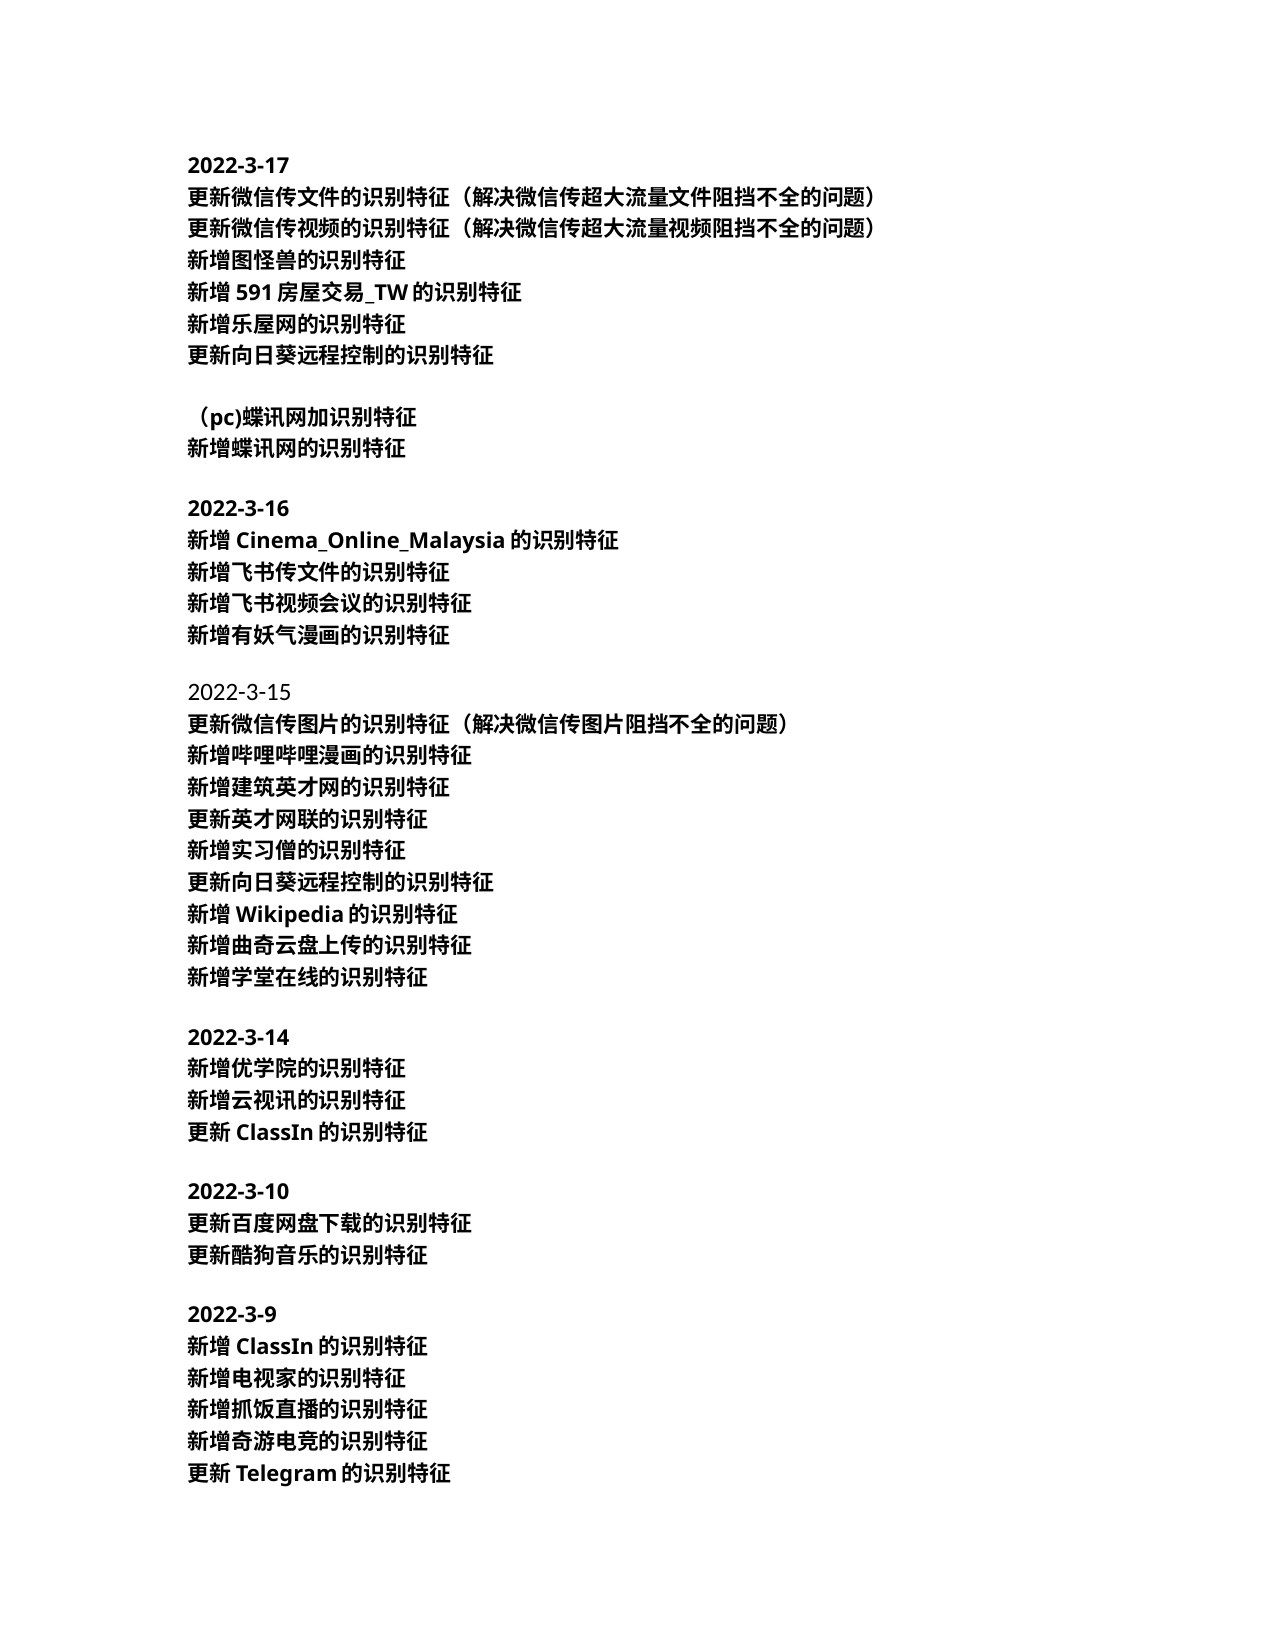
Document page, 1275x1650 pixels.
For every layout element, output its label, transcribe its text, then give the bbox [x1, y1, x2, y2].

text 2022-3-9 [187, 1299, 1087, 1329]
text 新增Wikipedia的识别特征 [187, 897, 1087, 928]
text 更新微信传图片的识别特征（解决微信传图片阻挡不全的问题） [187, 707, 1087, 738]
text 新增云视讯的识别特征 [187, 1083, 1087, 1115]
text 2022-3-16 [187, 493, 1087, 523]
text 更新向日葵远程控制的识别特征 [187, 865, 1087, 897]
text 新增建筑英才网的识别特征 [187, 770, 1087, 802]
text 更新微信传视频的识别特征（解决微信传超大流量视频阻挡不全的问题） [187, 211, 1087, 243]
text 2022-3-17 [187, 150, 1087, 180]
text 新增有妖气漫画的识别特征 [187, 618, 1087, 649]
text 新增曲奇云盘上传的识别特征 [187, 928, 1087, 960]
text 新增实习僧的识别特征 [187, 833, 1087, 865]
text 新增乐屋网的识别特征 [187, 307, 1087, 338]
text 更新英才网联的识别特征 [187, 802, 1087, 833]
text （pc)蝶讯网加识别特征 [187, 400, 1087, 431]
text 新增学堂在线的识别特征 [187, 960, 1087, 992]
text 2022-3-14 [187, 1022, 1087, 1051]
text 新增591房屋交易_TW的识别特征 [187, 275, 1087, 307]
text 新增飞书传文件的识别特征 [187, 554, 1087, 586]
text 更新向日葵远程控制的识别特征 [187, 338, 1087, 370]
text 2022-3-15 [187, 676, 1087, 707]
text 更新微信传文件的识别特征（解决微信传超大流量文件阻挡不全的问题） [187, 180, 1087, 211]
text 新增优学院的识别特征 [187, 1051, 1087, 1083]
text 新增Cinema_Online_Malaysia的识别特征 [187, 523, 1087, 554]
text 更新Telegram的识别特征 [187, 1456, 1087, 1487]
text 2022-3-10 [187, 1176, 1087, 1206]
text 更新ClassIn的识别特征 [187, 1115, 1087, 1146]
text 新增图怪兽的识别特征 [187, 243, 1087, 275]
text 新增蝶讯网的识别特征 [187, 431, 1087, 463]
text 更新百度网盘下载的识别特征 [187, 1206, 1087, 1238]
text 新增ClassIn的识别特征 [187, 1329, 1087, 1361]
text 新增电视家的识别特征 [187, 1361, 1087, 1392]
text 新增飞书视频会议的识别特征 [187, 586, 1087, 618]
text 新增哔哩哔哩漫画的识别特征 [187, 738, 1087, 770]
text 新增奇游电竞的识别特征 [187, 1424, 1087, 1456]
text 新增抓饭直播的识别特征 [187, 1392, 1087, 1424]
text 更新酷狗音乐的识别特征 [187, 1238, 1087, 1269]
